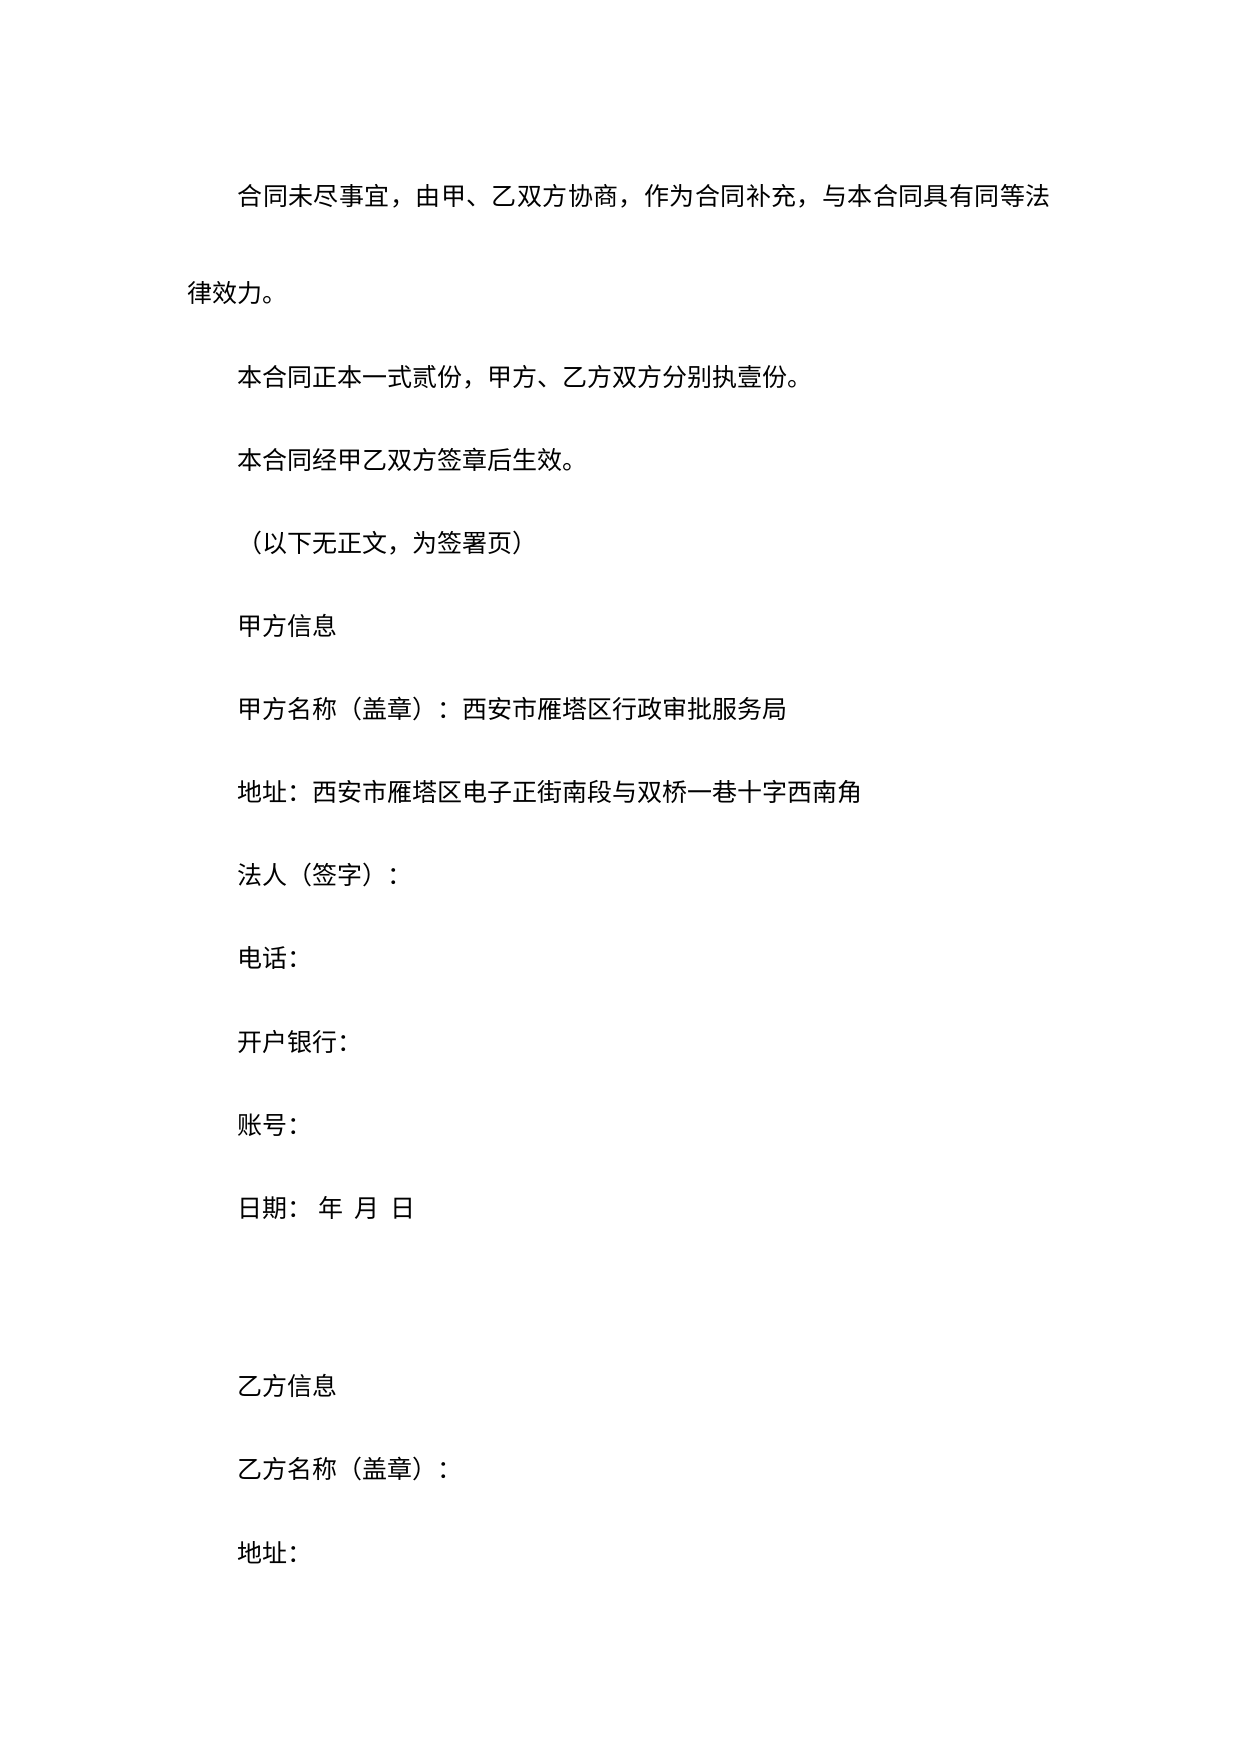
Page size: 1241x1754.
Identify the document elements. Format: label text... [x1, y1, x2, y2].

text 乙方信息 [187, 1352, 1053, 1417]
text 法人（签字）： [187, 841, 1053, 906]
text 地址：西安市雁塔区电子正街南段与双桥一巷十字西南角 [187, 758, 1053, 823]
text 地址： [187, 1519, 1053, 1584]
text 甲方名称（盖章）：西安市雁塔区行政审批服务局 [187, 675, 1053, 740]
text 合同未尽事宜，由甲、乙双方协商，作为合同补充，与本合同具有同等法律效力。 [187, 162, 1053, 324]
text 开户银行： [187, 1008, 1053, 1073]
text 电话： [187, 924, 1053, 989]
text 日期： 年 月 日 [187, 1174, 1053, 1239]
text 账号： [187, 1091, 1053, 1156]
text 乙方名称（盖章）： [187, 1436, 1053, 1501]
text 本合同正本一式贰份，甲方、乙方双方分别执壹份。 [187, 343, 1053, 408]
text 本合同经甲乙双方签章后生效。 [187, 426, 1053, 491]
text （以下无正文，为签署页） [187, 509, 1053, 574]
text 甲方信息 [187, 592, 1053, 657]
